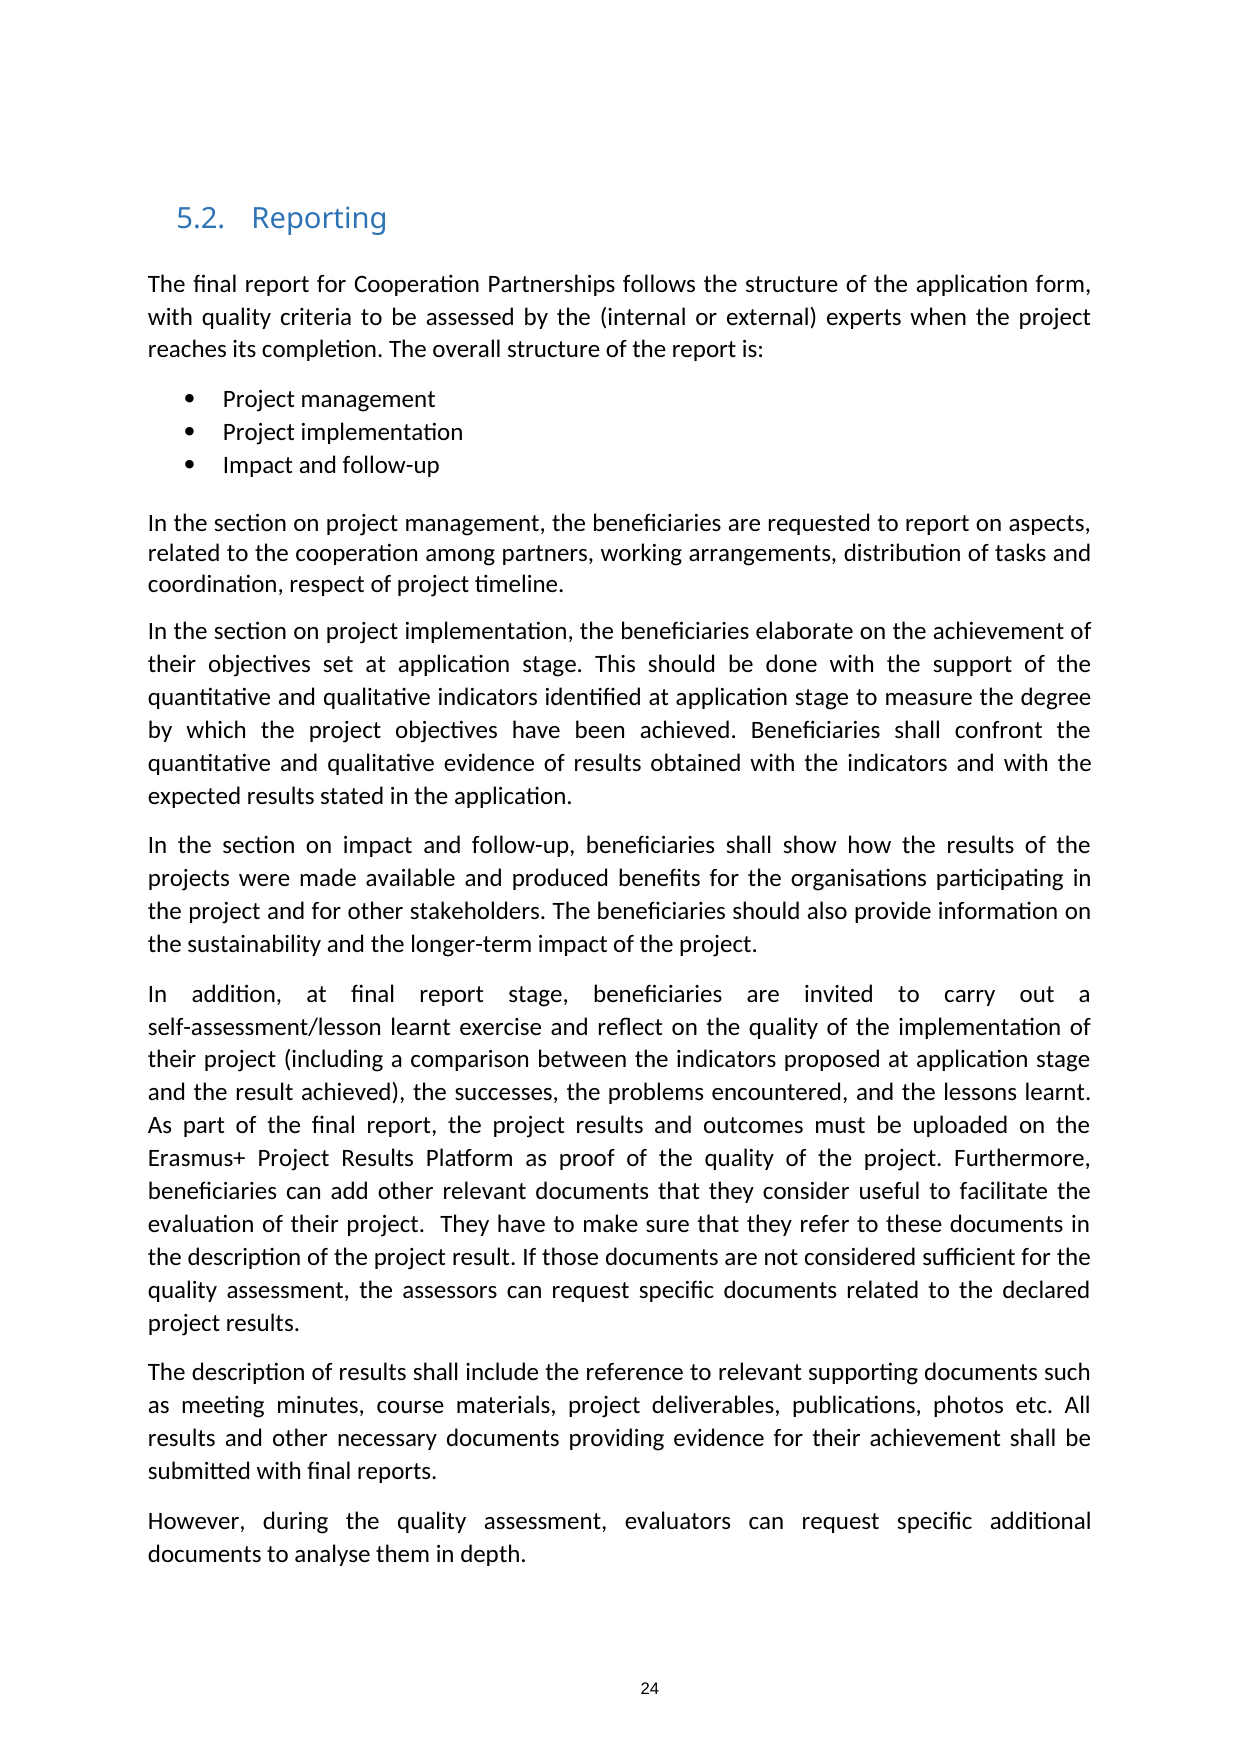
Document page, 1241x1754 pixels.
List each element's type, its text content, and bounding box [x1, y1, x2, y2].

list Reporting [176, 197, 1092, 237]
text The final report for Cooperation Partnerships follows the structure of the application form, with quality criteria to be assessed by the (internal or external) experts when the project reaches its completion. The overall structure of the report is: [148, 268, 1092, 364]
list Project implementation [185, 416, 1092, 447]
list Project management [185, 383, 1092, 414]
text The description of results shall include the reference to relevant supporting documents such as meeting minutes, course materials, project deliverables, publications, photos etc. All results and other necessary documents providing evidence for their achievement shall be submitted with final reports. [148, 1356, 1092, 1486]
text In the section on impact and follow-up, beneficiaries shall show how the results of the projects were made available and produced benefits for the organisations participating in the project and for other stakeholders. The beneficiaries should also provide information on the sustainability and the longer-term impact of the project. [148, 829, 1092, 959]
text In addition, at final report stage, beneficiaries are invited to carry out a self-assessment/lesson learnt exercise and reflect on the quality of the implementation of their project (including a comparison between the indicators proposed at application stage and the result achieved), the successes, the problems encountered, and the lessons learnt. As part of the final report, the project results and outcomes must be uploaded on the Erasmus+ Project Results Platform as proof of the quality of the project. Furthermore, beneficiaries can add other relevant documents that they consider useful to facilitate the evaluation of their project. They have to make sure that they refer to these documents in the description of the project result. If those documents are not considered sufficient for the quality assessment, the assessors can request specific documents related to the declared project results. [148, 978, 1092, 1337]
list Impact and follow-up [185, 449, 1092, 479]
text In the section on project implementation, the beneficiaries elaborate on the achievement of their objectives set at application stage. This should be done with the support of the quantitative and qualitative indicators identified at application stage to measure the degree by which the project objectives have been achieved. Beneficiaries shall confront the quantitative and qualitative evidence of results obtained with the indicators and with the expected results stated in the application. [148, 615, 1092, 810]
text However, during the quality assessment, evaluators can request specific additional documents to analyse them in depth. [148, 1505, 1092, 1568]
text In the section on project management, the beneficiaries are requested to report on aspects, related to the cooperation among partners, working arrangements, distribution of tasks and coordination, respect of project timeline. [148, 507, 1092, 598]
